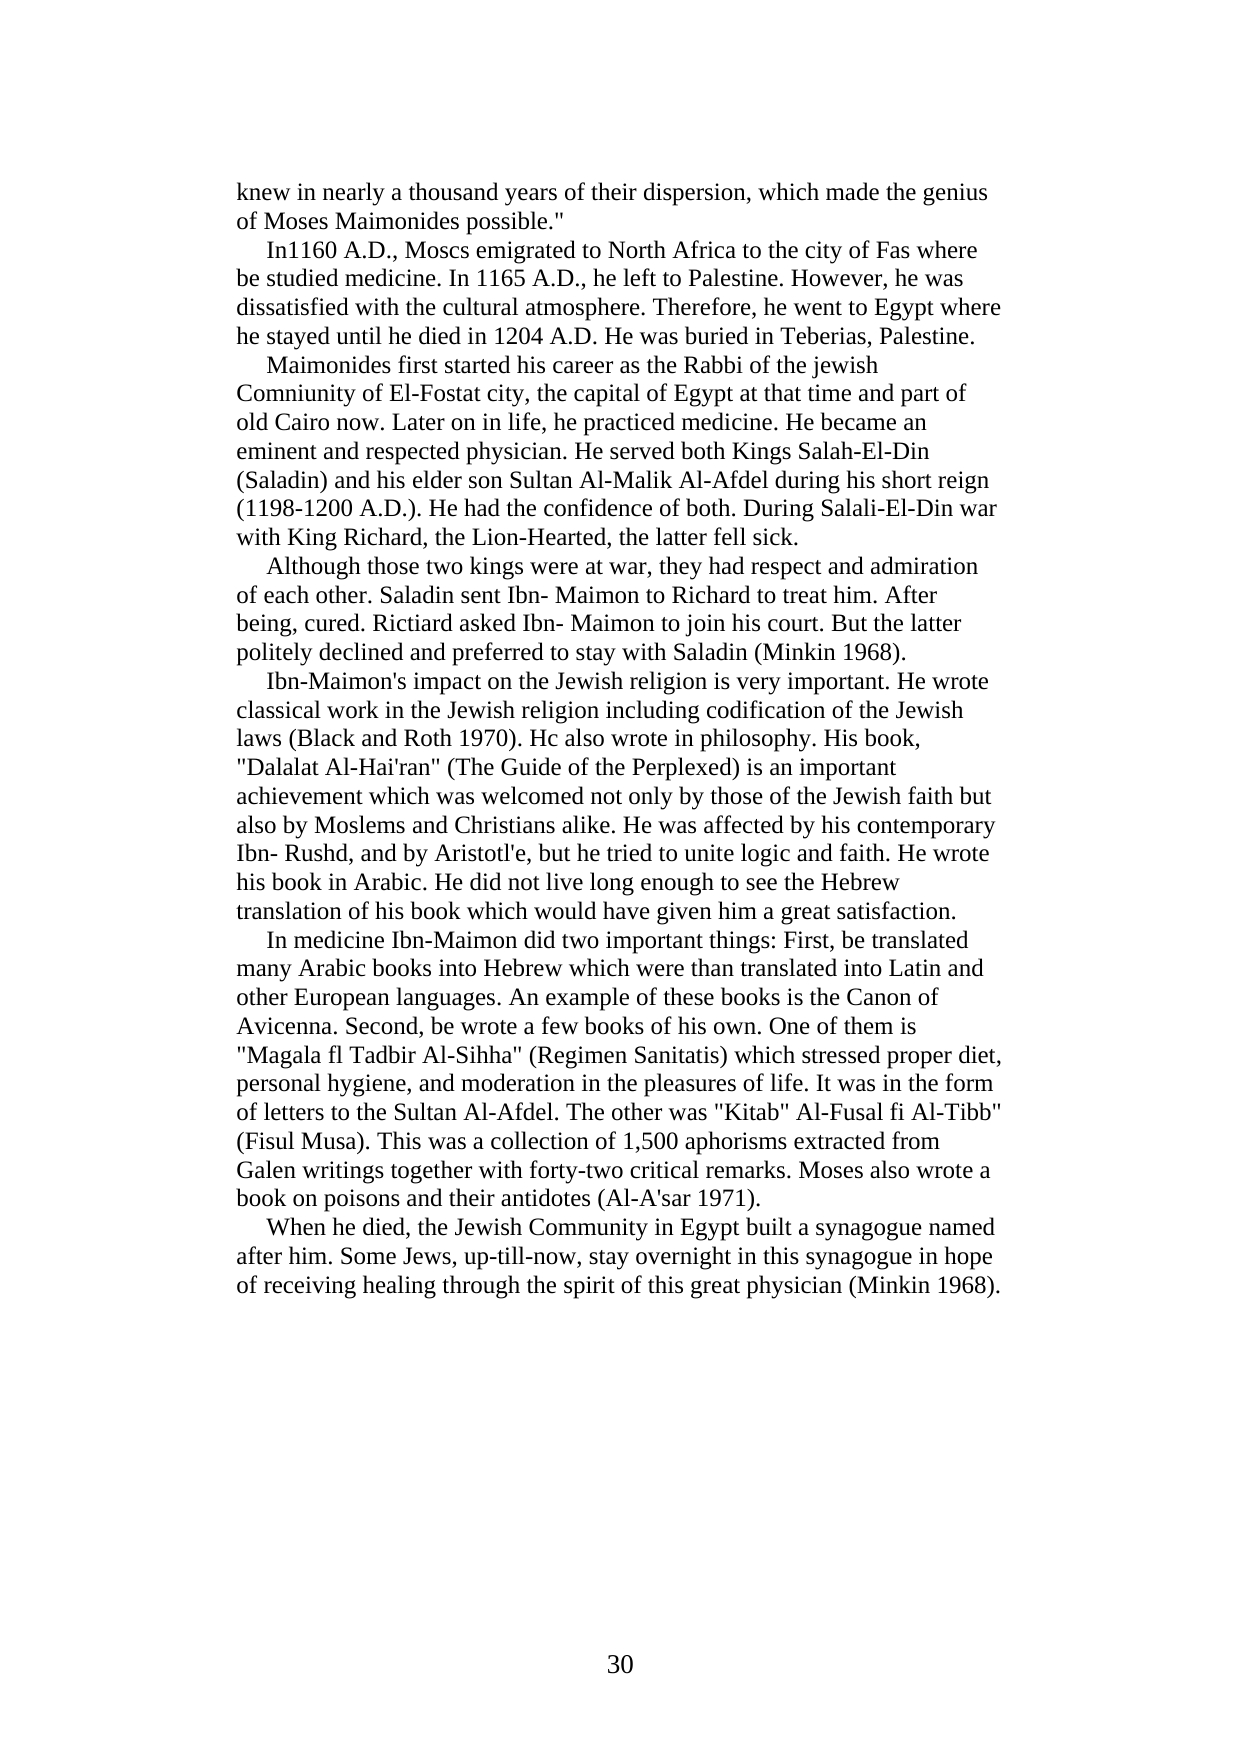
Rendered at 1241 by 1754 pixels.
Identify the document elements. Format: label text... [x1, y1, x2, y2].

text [236, 177, 1004, 235]
text In medicine Ibn-Maimon did two important things: First, be translated many Arabic books into Hebrew which were than translated into Latin and other European languages. An example of these books is the Canon of Avicenna. Second, be wrote a few books of his own. One of them is "Magala fl Tadbir Al-Sihha" (Regimen Sanitatis) which stressed proper diet, personal hygiene, and moderation in the pleasures of life. It was in the form of letters to the Sultan Al-Afdel. The other was "Kitab" Al-Fusal fi Al-Tibb" (Fisul Musa). This was a collection of 1,500 aphorisms extracted from Galen writings together with forty-two critical remarks. Moses also wrote a book on poisons and their antidotes (Al-A'sar 1971). [236, 925, 1004, 1212]
text In1160 A.D., Moscs emigrated to North Africa to the city of Fas where be studied medicine. In 1165 A.D., he left to Palestine. However, he was dissatisfied with the cultural atmosphere. Therefore, he went to Egypt where he stayed until he died in 1204 A.D. He was buried in Teberias, Palestine. [236, 235, 1004, 350]
text Although those two kings were at war, they had respect and admiration of each other. Saladin sent Ibn- Maimon to Richard to treat him. After being, cured. Rictiard asked Ibn- Maimon to join his court. But the latter politely declined and preferred to stay with Saladin (Minkin 1968). [236, 551, 1004, 666]
text Maimonides first started his career as the Rabbi of the jewish Comniunity of El-Fostat city, the capital of Egypt at that time and part of old Cairo now. Later on in life, he practiced medicine. He became an eminent and respected physician. He served both Kings Salah-El-Din (Saladin) and his elder son Sultan Al-Malik Al-Afdel during his short reign (1198-1200 A.D.). He had the confidence of both. During Salali-El-Din war with King Richard, the Lion-Hearted, the latter fell sick. [236, 350, 1004, 551]
text Ibn-Maimon's impact on the Jewish religion is very important. He wrote classical work in the Jewish religion including codification of the Jewish laws (Black and Roth 1970). Hc also wrote in philosophy. His book, "Dalalat Al-Hai'ran" (The Guide of the Perplexed) is an important achievement which was welcomed not only by those of the Jewish faith but also by Moslems and Christians alike. He was affected by his contemporary Ibn- Rushd, and by Aristotl'e, but he tried to unite logic and faith. He wrote his book in Arabic. He did not live long enough to see the Hebrew translation of his book which would have given him a great satisfaction. [236, 666, 1004, 925]
text When he died, the Jewish Community in Egypt built a synagogue named after him. Some Jews, up-till-now, stay overnight in this synagogue in hope of receiving healing through the spirit of this great physician (Minkin 1968). [236, 1212, 1004, 1298]
